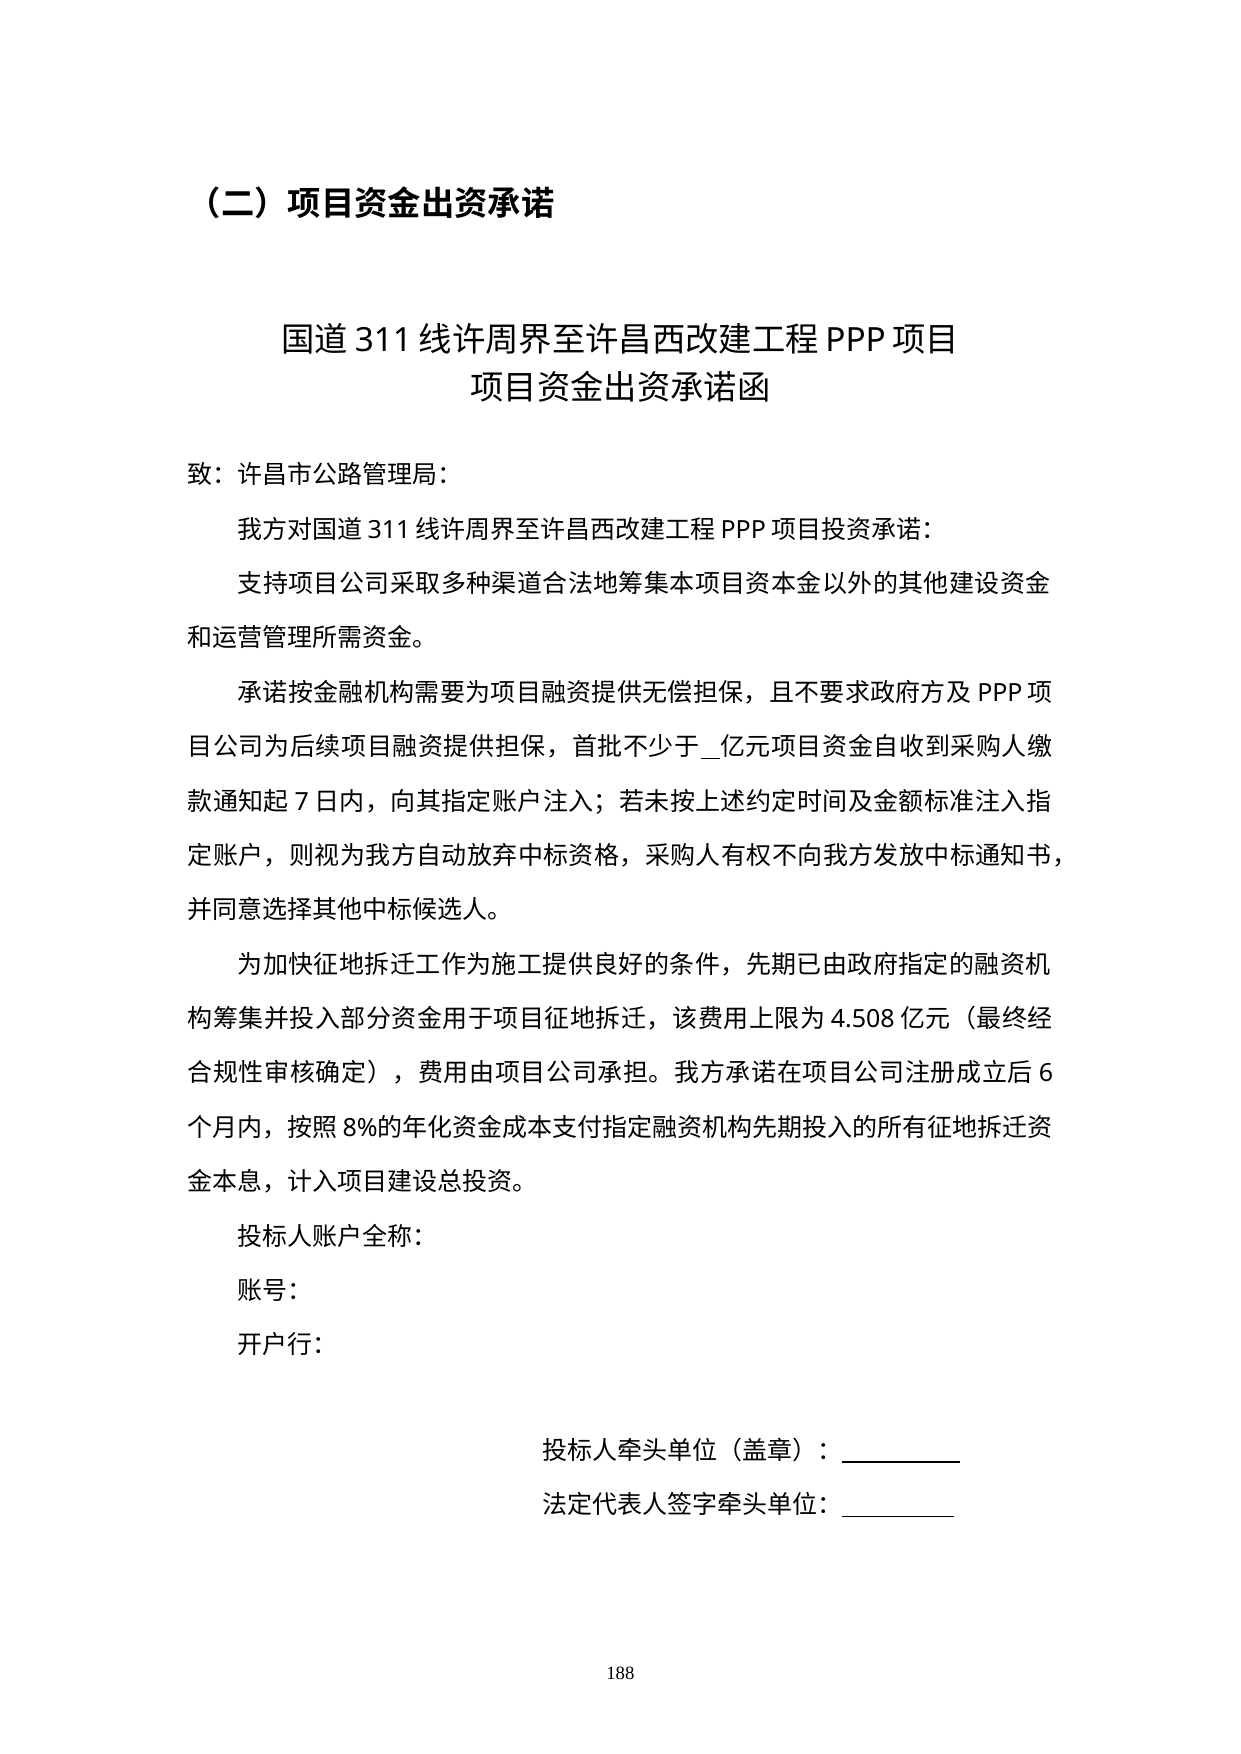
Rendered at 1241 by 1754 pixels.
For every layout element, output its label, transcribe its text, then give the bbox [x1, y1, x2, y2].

text 致：许昌市公路管理局： [187, 455, 1053, 491]
text 投标人牵头单位（盖章）： [187, 1430, 1053, 1466]
text 投标人账户全称： [187, 1216, 1053, 1252]
subtitle （二）项目资金出资承诺 [187, 177, 1053, 225]
text 开户行： [187, 1325, 1053, 1361]
text 法定代表人签字牵头单位： [187, 1484, 1053, 1521]
text 支持项目公司采取多种渠道合法地筹集本项目资本金以外的其他建设资金和运营管理所需资金。 [187, 563, 1053, 654]
text 我方对国道311线许周界至许昌西改建工程PPP项目投资承诺： [187, 509, 1053, 545]
text 账号： [187, 1270, 1053, 1307]
text 项目资金出资承诺函 [187, 361, 1053, 409]
text 为加快征地拆迁工作为施工提供良好的条件，先期已由政府指定的融资机构筹集并投入部分资金用于项目征地拆迁，该费用上限为4.508亿元（最终经合规性审核确定），费用由项目公司承担。我方承诺在项目公司注册成立后6个月内，按照8%的年化资金成本支付指定融资机构先期投入的所有征地拆迁资金本息，计入项目建设总投资。 [187, 944, 1053, 1198]
text 国道311线许周界至许昌西改建工程PPP项目 [187, 313, 1053, 361]
text 承诺按金融机构需要为项目融资提供无偿担保，且不要求政府方及PPP项目公司为后续项目融资提供担保，首批不少于 亿元项目资金自收到采购人缴款通知起7日内，向其指定账户注入；若未按上述约定时间及金额标准注入指定账户，则视为我方自动放弃中标资格，采购人有权不向我方发放中标通知书，并同意选择其他中标候选人。 [187, 672, 1053, 926]
